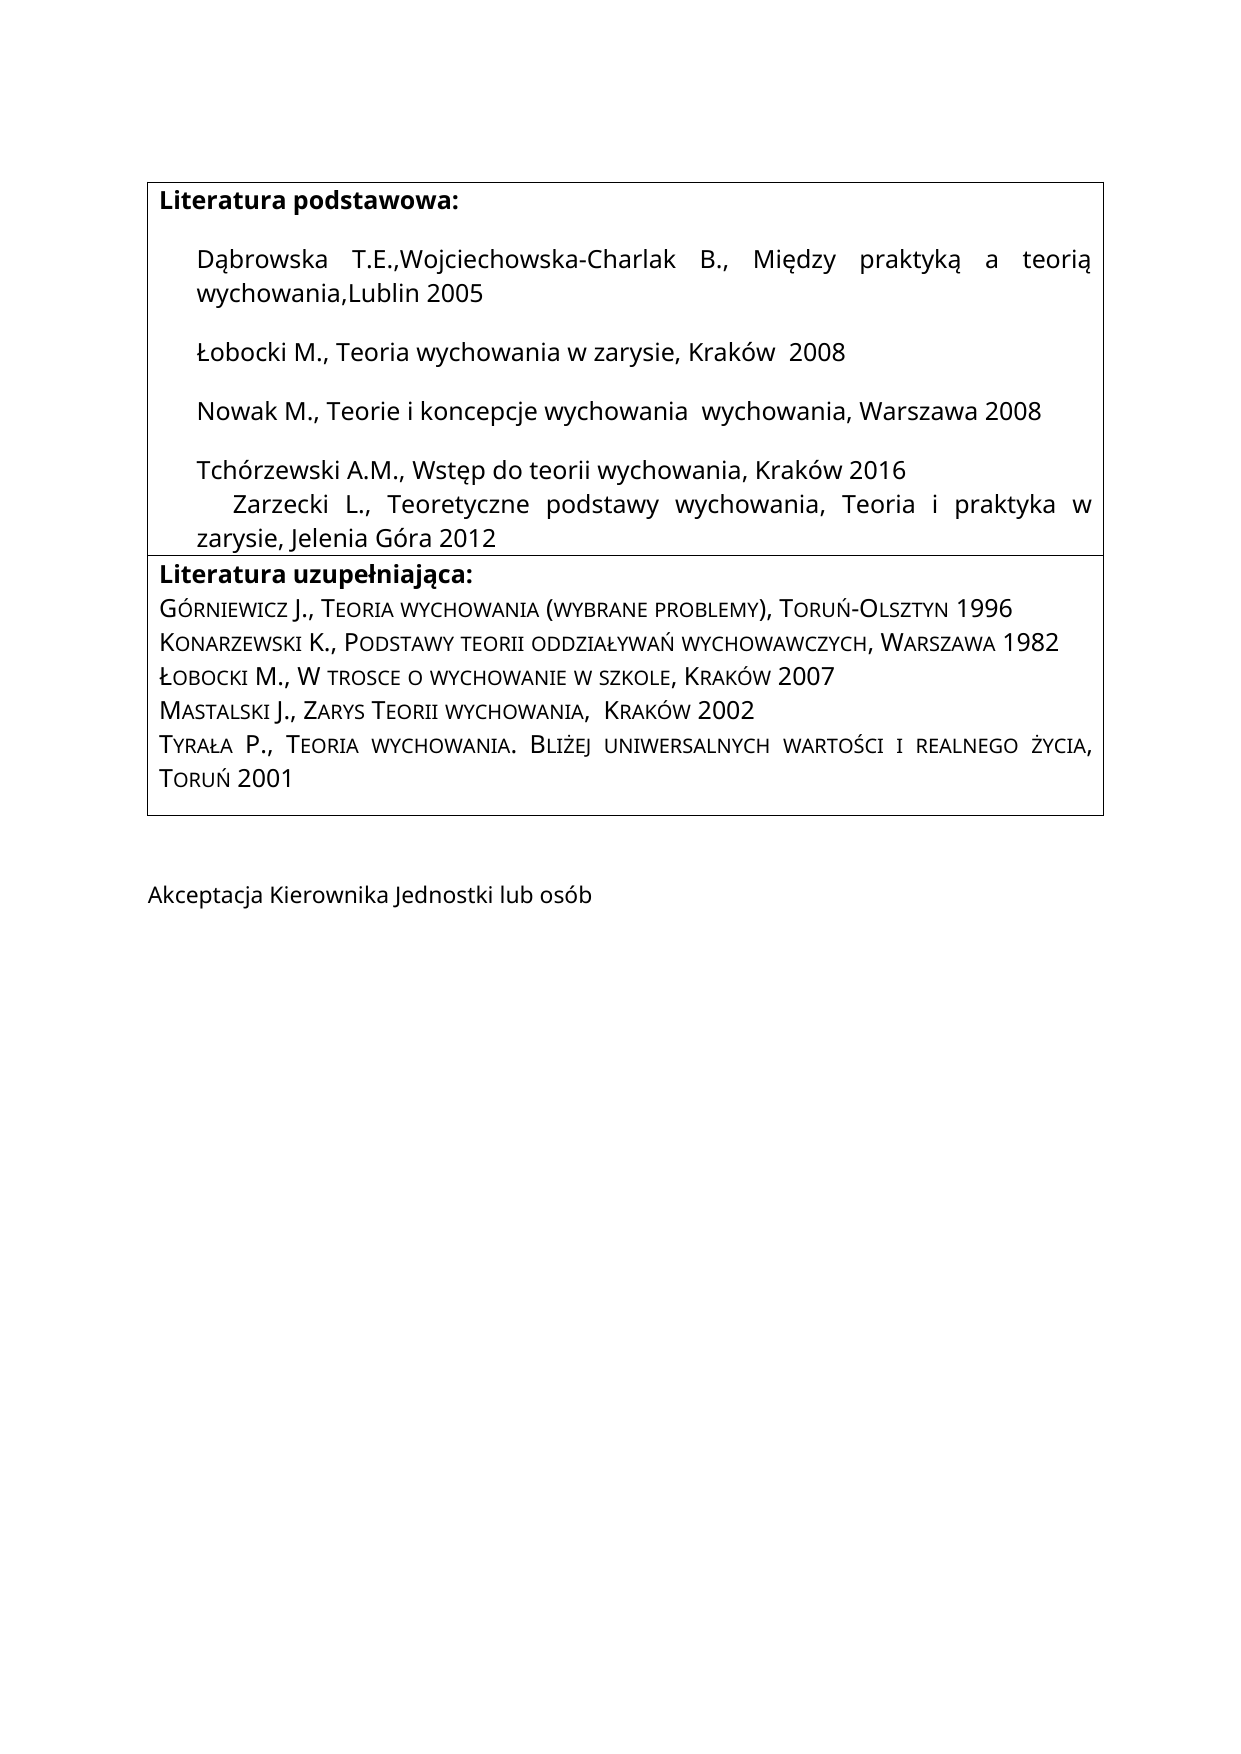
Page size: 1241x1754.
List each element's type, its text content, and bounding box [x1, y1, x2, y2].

table_cell Literatura uzupełniająca: Górniewicz J., Teoria wychowania (wybrane problemy), Toruń-Olsztyn 1996 Konarzewski K., Podstawy teorii oddziaływań wychowawczych, Warszawa 1982 Łobocki M., W trosce o wychowanie w szkole, Kraków 2007 Mastalski J., Zarys Teorii wychowania, Kraków 2002 Tyrała P., Teoria wychowania. Bliżej uniwersalnych wartości i realnego życia, Toruń 2001 [148, 556, 1103, 815]
table_header Literatura podstawowa: Dąbrowska T.E.,Wojciechowska-Charlak B., Między praktyką a teorią wychowania,Lublin 2005 Łobocki M., Teoria wychowania w zarysie, Kraków 2008 Nowak M., Teorie i koncepcje wychowania wychowania, Warszawa 2008 Tchórzewski A.M., Wstęp do teorii wychowania, Kraków 2016 Zarzecki L., Teoretyczne podstawy wychowania, Teoria i praktyka w zarysie, Jelenia Góra 2012 [148, 183, 1103, 555]
text Akceptacja Kierownika Jednostki lub osób [148, 879, 1093, 910]
